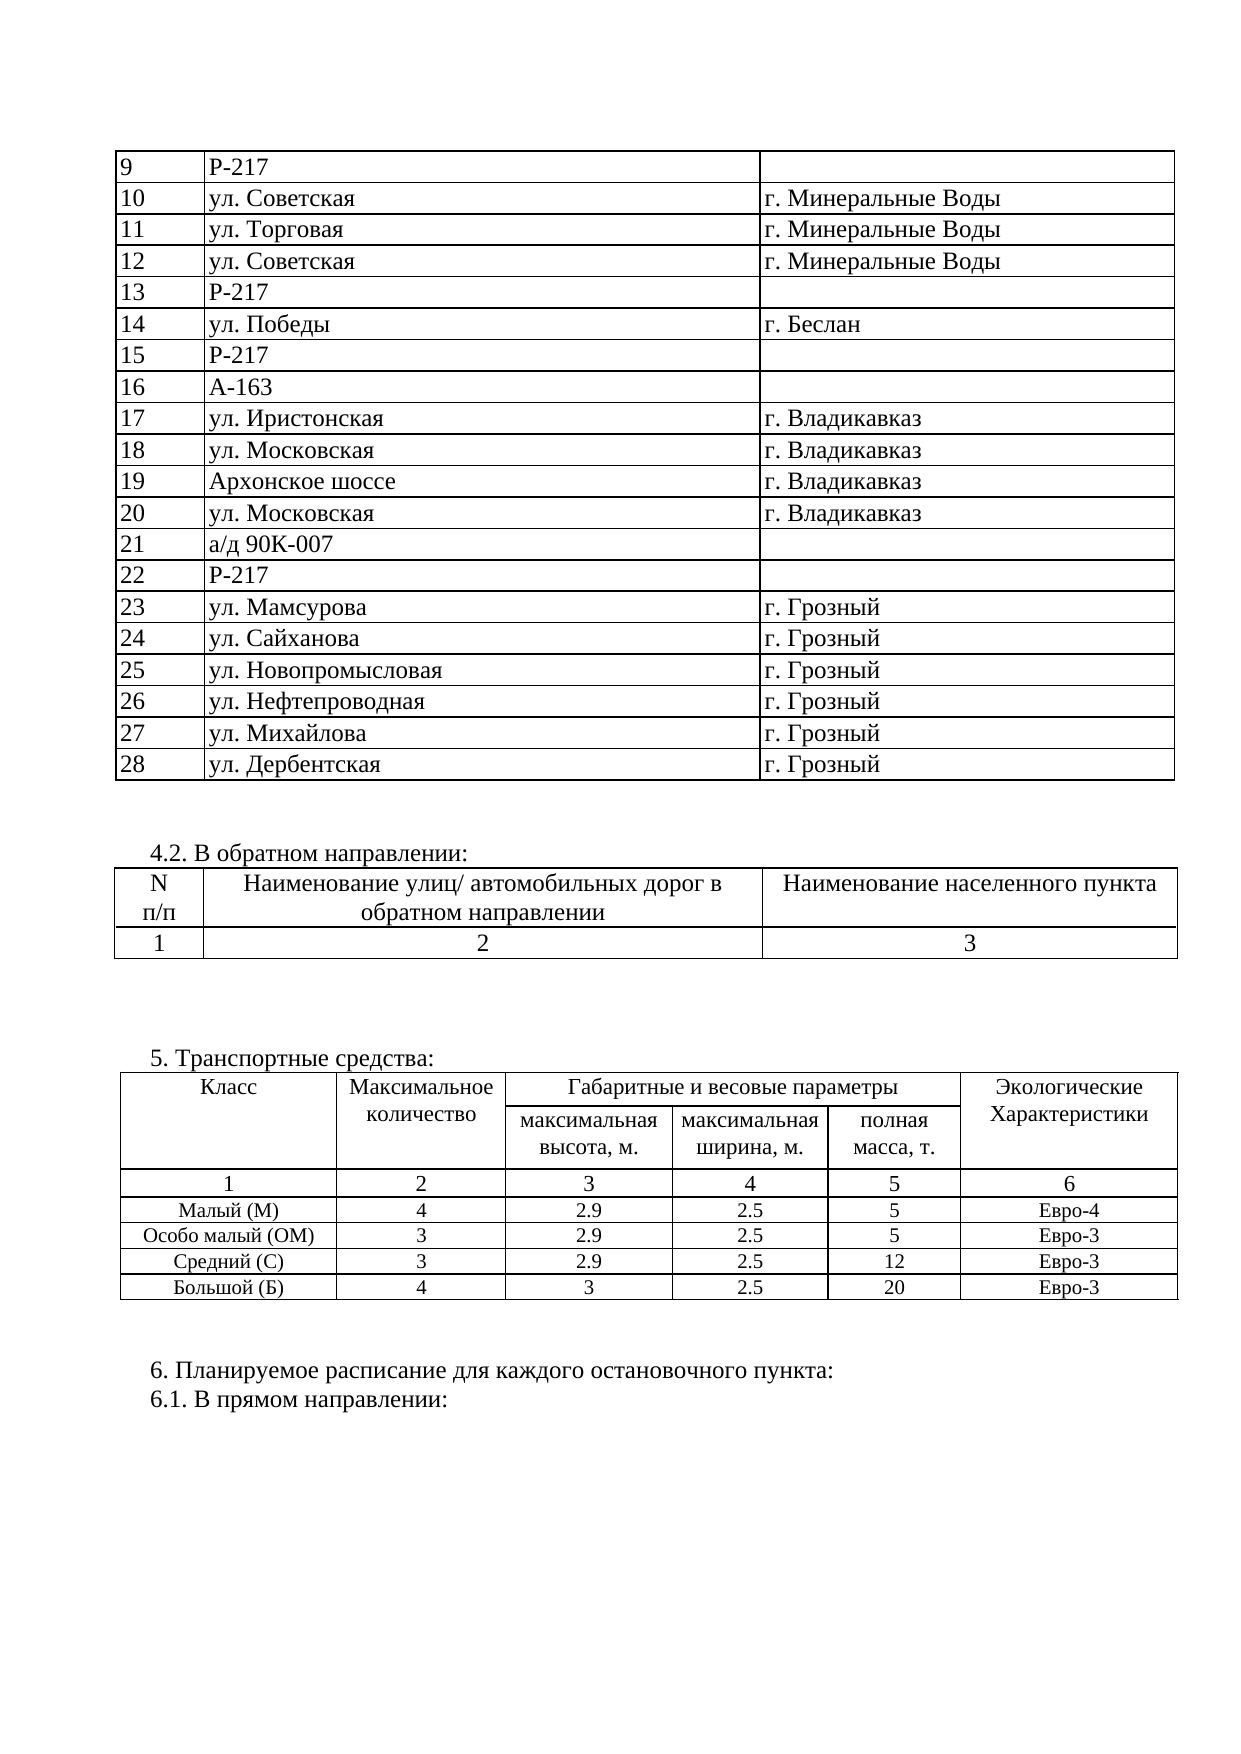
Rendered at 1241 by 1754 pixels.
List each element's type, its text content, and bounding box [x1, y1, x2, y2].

table_cell ул. Московская [205, 498, 759, 527]
table_cell г. Минеральные Воды [761, 246, 1174, 276]
table_cell 5 [829, 1170, 960, 1196]
table_header Наименование улиц/ автомобильных дорог в обратном направлении [204, 869, 762, 926]
table_cell ул. Московская [205, 435, 759, 464]
table_cell Особо малый (ОМ) [121, 1223, 336, 1247]
table_cell ул. Нефтепроводная [205, 686, 759, 716]
table_cell 2.9 [506, 1249, 672, 1273]
text 6.1. В прямом направлении: [150, 1384, 1090, 1413]
table_cell 6 [961, 1170, 1177, 1196]
table_cell 15 [117, 340, 204, 370]
table_cell ул. Михайлова [205, 718, 759, 748]
table_cell 5 [829, 1198, 960, 1222]
table_cell 10 [117, 183, 204, 213]
table_cell максимальная ширина, м. [673, 1107, 827, 1168]
table_cell 24 [117, 623, 204, 653]
table_cell Р-217 [205, 561, 759, 590]
table_cell 25 [117, 655, 204, 685]
table_cell Евро-3 [961, 1223, 1177, 1247]
table_cell а/д 90К-007 [205, 529, 759, 559]
table_cell [761, 277, 1174, 307]
table_cell 2.5 [673, 1275, 827, 1299]
text 6. Планируемое расписание для каждого остановочного пункта: [150, 1355, 1090, 1384]
table_cell ул. Иристонская [205, 403, 759, 433]
table_cell А-163 [205, 372, 759, 402]
table_cell 27 [117, 718, 204, 748]
table_cell г. Владикавказ [761, 498, 1174, 527]
table_cell 26 [117, 686, 204, 716]
table_header Максимальное количество [337, 1073, 505, 1168]
table_cell 9 [117, 152, 204, 181]
table_cell полная масса, т. [829, 1107, 960, 1168]
table_cell 2.5 [673, 1249, 827, 1273]
table_cell 4 [337, 1198, 505, 1222]
table_cell Евро-4 [961, 1198, 1177, 1222]
table_header Класс [121, 1073, 336, 1168]
table_cell г. Минеральные Воды [761, 183, 1174, 213]
table_cell [761, 340, 1174, 370]
table_cell ул. Торговая [205, 215, 759, 244]
table_cell 4 [673, 1170, 827, 1196]
table_cell ул. Новопромысловая [205, 655, 759, 685]
table_cell ул. Советская [205, 246, 759, 276]
table_header Габаритные и весовые параметры [506, 1073, 960, 1105]
table_cell Евро-3 [961, 1275, 1177, 1299]
table_cell 5 [829, 1223, 960, 1247]
table_cell ул. Советская [205, 183, 759, 213]
table_cell ул. Сайханова [205, 623, 759, 653]
table_cell Евро-3 [961, 1249, 1177, 1273]
table_cell г. Грозный [761, 718, 1174, 748]
table_cell 12 [829, 1249, 960, 1273]
table_cell ул. Мамсурова [205, 592, 759, 622]
table_cell г. Владикавказ [761, 435, 1174, 464]
table_cell 1 [121, 1170, 336, 1196]
table_cell г. Владикавказ [761, 466, 1174, 496]
table_cell [761, 529, 1174, 559]
table_header Наименование населенного пункта [763, 869, 1177, 926]
table_cell 19 [117, 466, 204, 496]
table_cell 11 [117, 215, 204, 244]
table_cell ул. Победы [205, 309, 759, 339]
table_cell 2.9 [506, 1223, 672, 1247]
table_cell Р-217 [205, 277, 759, 307]
table_cell 23 [117, 592, 204, 622]
table_cell г. Владикавказ [761, 403, 1174, 433]
table_cell 21 [117, 529, 204, 559]
table_cell 1 [115, 927, 203, 957]
table_cell 22 [117, 561, 204, 590]
table_cell Малый (М) [121, 1198, 336, 1222]
table_cell г. Минеральные Воды [761, 215, 1174, 244]
table_cell 16 [117, 372, 204, 402]
table_cell 20 [117, 498, 204, 527]
table_cell Средний (С) [121, 1249, 336, 1273]
table_cell г. Грозный [761, 655, 1174, 685]
table_cell Большой (Б) [121, 1275, 336, 1299]
table_cell г. Грозный [761, 623, 1174, 653]
table_cell 3 [337, 1249, 505, 1273]
table_cell [761, 152, 1174, 181]
text 4.2. В обратном направлении: [150, 838, 1090, 867]
table_cell максимальная высота, м. [506, 1107, 672, 1168]
table_cell 3 [506, 1170, 672, 1196]
table_cell 2.9 [506, 1198, 672, 1222]
table_header N п/п [115, 869, 203, 926]
table_cell 28 [117, 749, 204, 779]
table_cell Р-217 [205, 340, 759, 370]
table_cell 18 [117, 435, 204, 464]
table_cell [761, 372, 1174, 402]
table_cell 2.5 [673, 1223, 827, 1247]
table_cell 17 [117, 403, 204, 433]
table_cell 4 [337, 1275, 505, 1299]
table_cell 13 [117, 277, 204, 307]
table_cell г. Грозный [761, 749, 1174, 779]
table_header Экологические Характеристики [961, 1073, 1177, 1168]
table_cell г. Беслан [761, 309, 1174, 339]
table_cell 2 [204, 928, 762, 957]
table_cell ул. Дербентская [205, 749, 759, 779]
table_cell г. Грозный [761, 592, 1174, 622]
table_cell 3 [337, 1223, 505, 1247]
table_cell 20 [829, 1275, 960, 1299]
table_cell 3 [763, 926, 1177, 957]
table_cell [761, 561, 1174, 590]
table_cell 14 [117, 309, 204, 339]
table_cell 2 [337, 1170, 505, 1196]
table_cell Архонское шоссе [205, 466, 759, 496]
table_cell 3 [506, 1275, 672, 1299]
text 5. Транспортные средства: [150, 1043, 1090, 1072]
table_cell Р-217 [205, 152, 759, 181]
table_cell 2.5 [673, 1198, 827, 1222]
table_cell г. Грозный [761, 686, 1174, 716]
table_cell 12 [117, 246, 204, 276]
